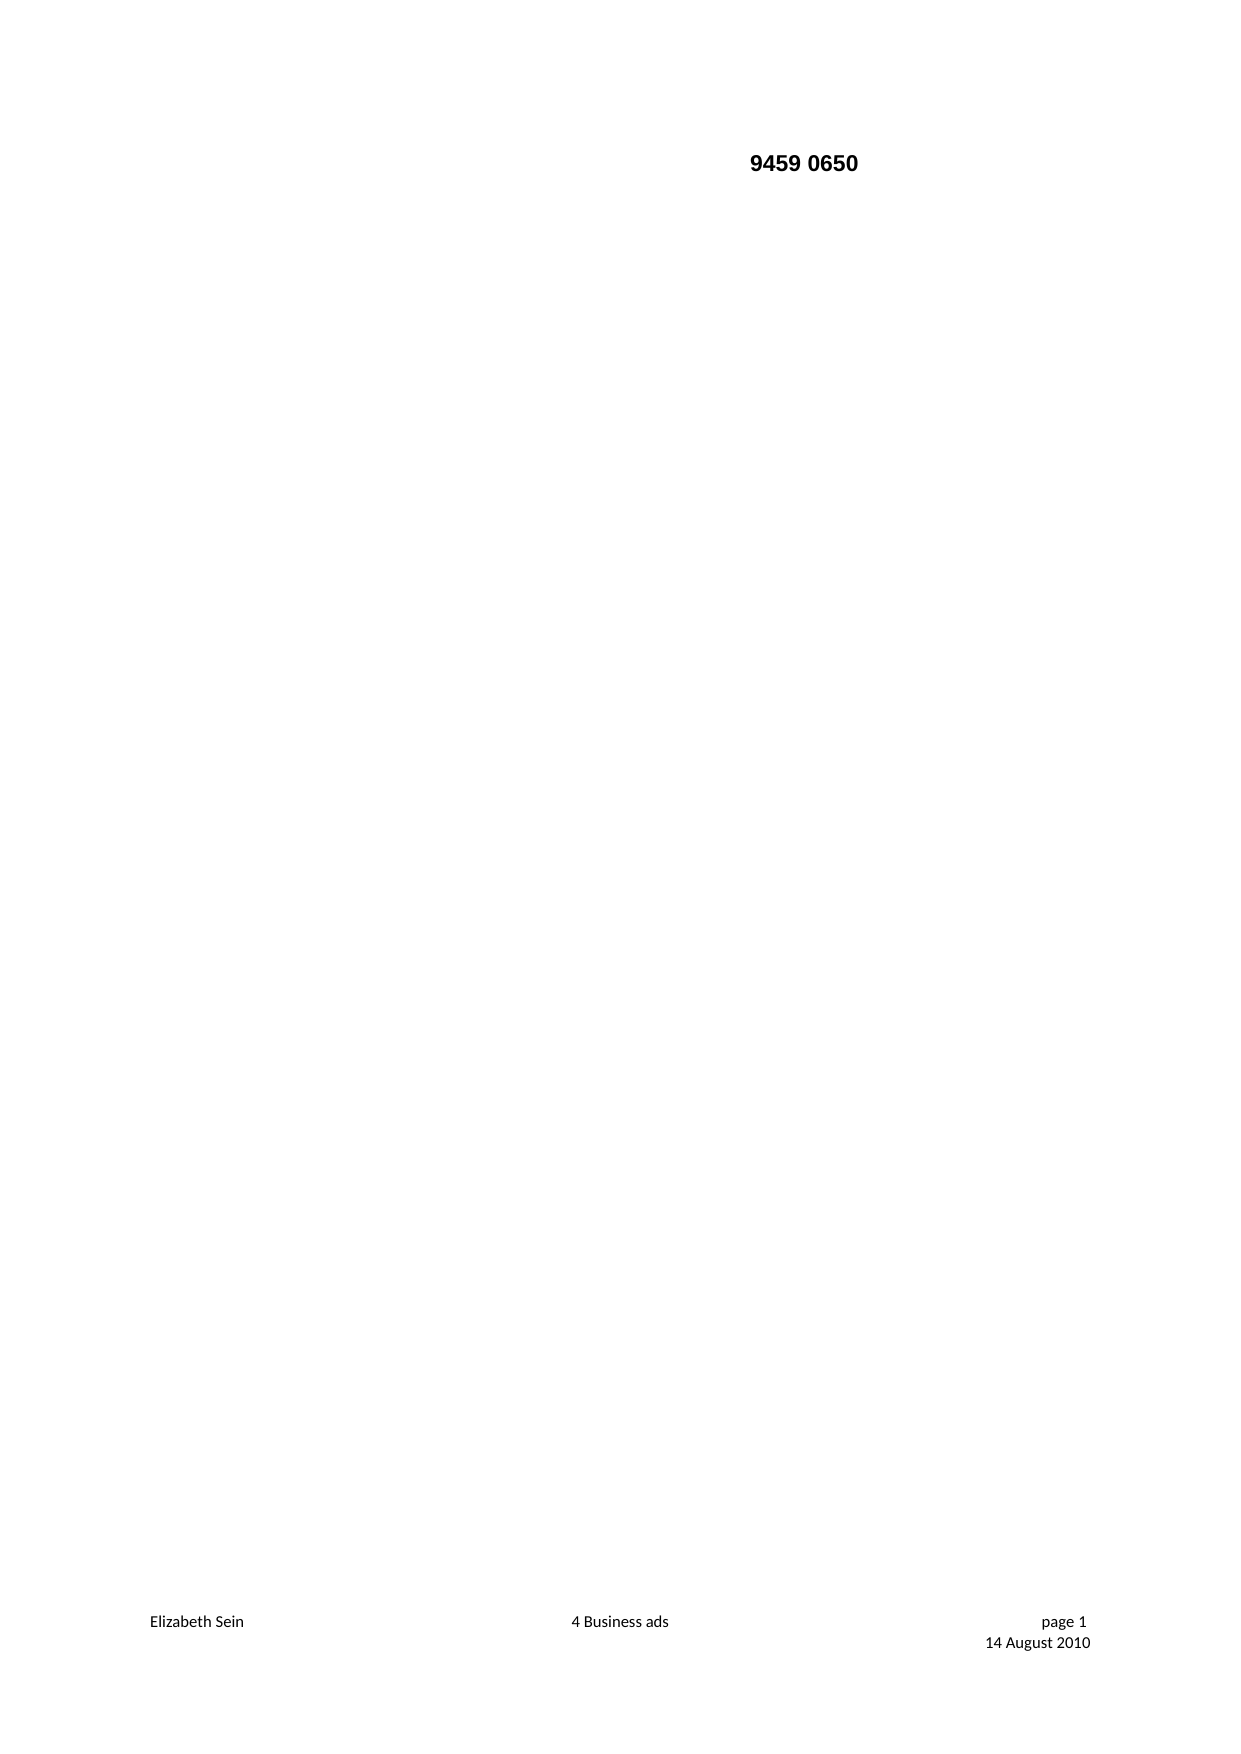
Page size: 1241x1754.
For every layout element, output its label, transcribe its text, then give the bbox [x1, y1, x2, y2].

text 9459 0650 [675, 150, 1090, 176]
